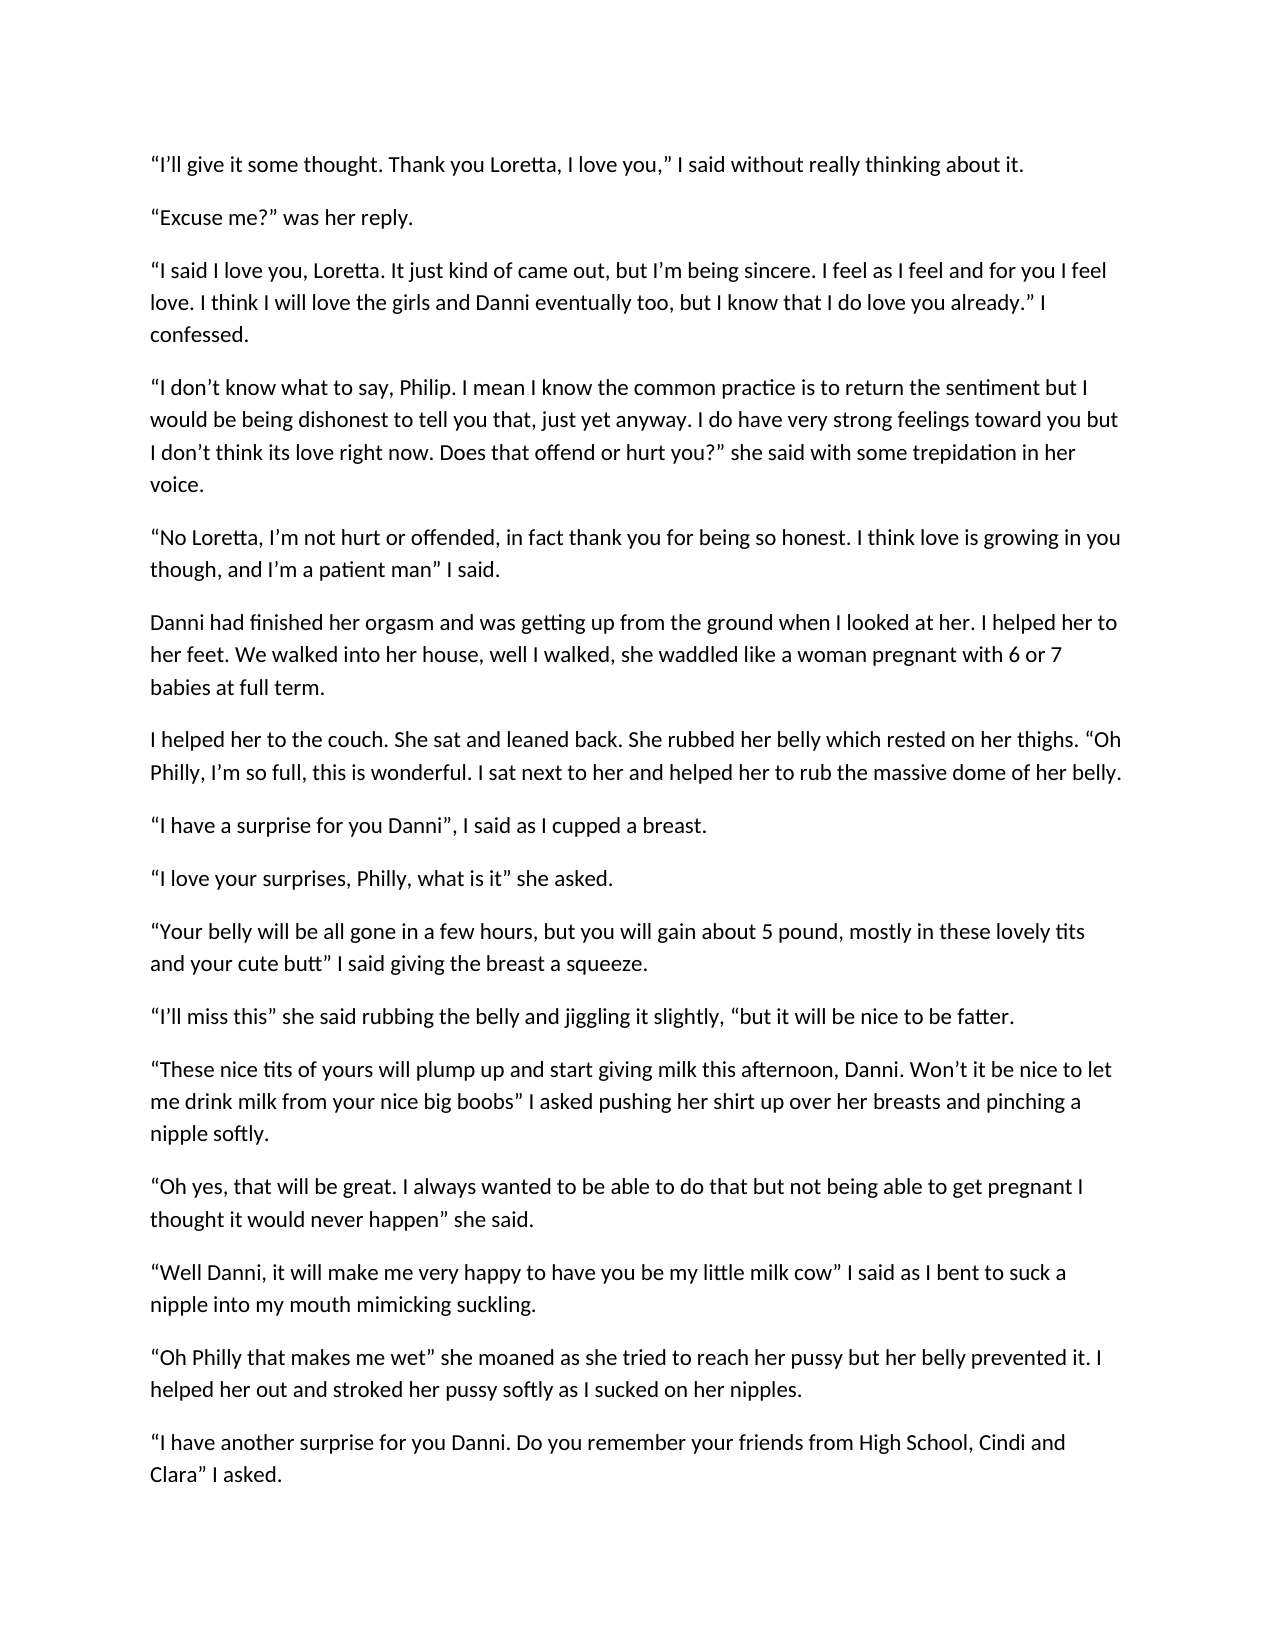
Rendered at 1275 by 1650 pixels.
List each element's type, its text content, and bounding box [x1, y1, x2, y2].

text “Your belly will be all gone in a few hours, but you will gain about 5 pound, mostly in these lovely tits and your cute butt” I said giving the breast a squeeze. [150, 917, 1125, 977]
text “I have another surprise for you Danni. Do you remember your friends from High School, Cindi and Clara” I asked. [150, 1428, 1125, 1488]
text “I said I love you, Loretta. It just kind of came out, but I’m being sincere. I feel as I feel and for you I feel love. I think I will love the girls and Danni eventually too, but I know that I do love you already.” I confessed. [150, 256, 1125, 348]
text I helped her to the couch. She sat and leaned back. She rubbed her belly which rested on her thighs. “Oh Philly, I’m so full, this is wonderful. I sat next to her and helped her to rub the massive dome of her belly. [150, 726, 1125, 786]
text “Oh yes, that will be great. I always wanted to be able to do that but not being able to get pregnant I thought it would never happen” she said. [150, 1172, 1125, 1233]
text “Oh Philly that makes me wet” she moaned as she tried to reach her pussy but her belly prevented it. I helped her out and stroked her pussy softly as I sucked on her nipples. [150, 1343, 1125, 1403]
text “I have a surprise for you Danni”, I said as I cupped a breast. [150, 811, 1125, 839]
text “Well Danni, it will make me very happy to have you be my little milk cow” I said as I bent to suck a nipple into my mouth mimicking suckling. [150, 1258, 1125, 1318]
text “I love your surprises, Philly, what is it” she asked. [150, 864, 1125, 892]
text Danni had finished her orgasm and was getting up from the ground when I looked at her. I helped her to her feet. We walked into her house, well I walked, she waddled like a woman pregnant with 6 or 7 babies at full term. [150, 608, 1125, 701]
text “No Loretta, I’m not hurt or offended, in fact thank you for being so honest. I think love is growing in you though, and I’m a patient man” I said. [150, 523, 1125, 583]
text “I don’t know what to say, Philip. I mean I know the common practice is to return the sentiment but I would be being dishonest to tell you that, just yet anyway. I do have very strong feelings toward you but I don’t think its love right now. Does that offend or hurt you?” she said with some trepidation in her voice. [150, 373, 1125, 498]
text “I’ll miss this” she said rubbing the belly and jiggling it slightly, “but it will be nice to be fatter. [150, 1002, 1125, 1030]
text “Excuse me?” was her reply. [150, 203, 1125, 231]
text “I’ll give it some thought. Thank you Loretta, I love you,” I said without really thinking about it. [150, 150, 1125, 178]
text “These nice tits of yours will plump up and start giving milk this afternoon, Danni. Won’t it be nice to let me drink milk from your nice big boobs” I asked pushing her shirt up over her breasts and pinching a nipple softly. [150, 1055, 1125, 1147]
